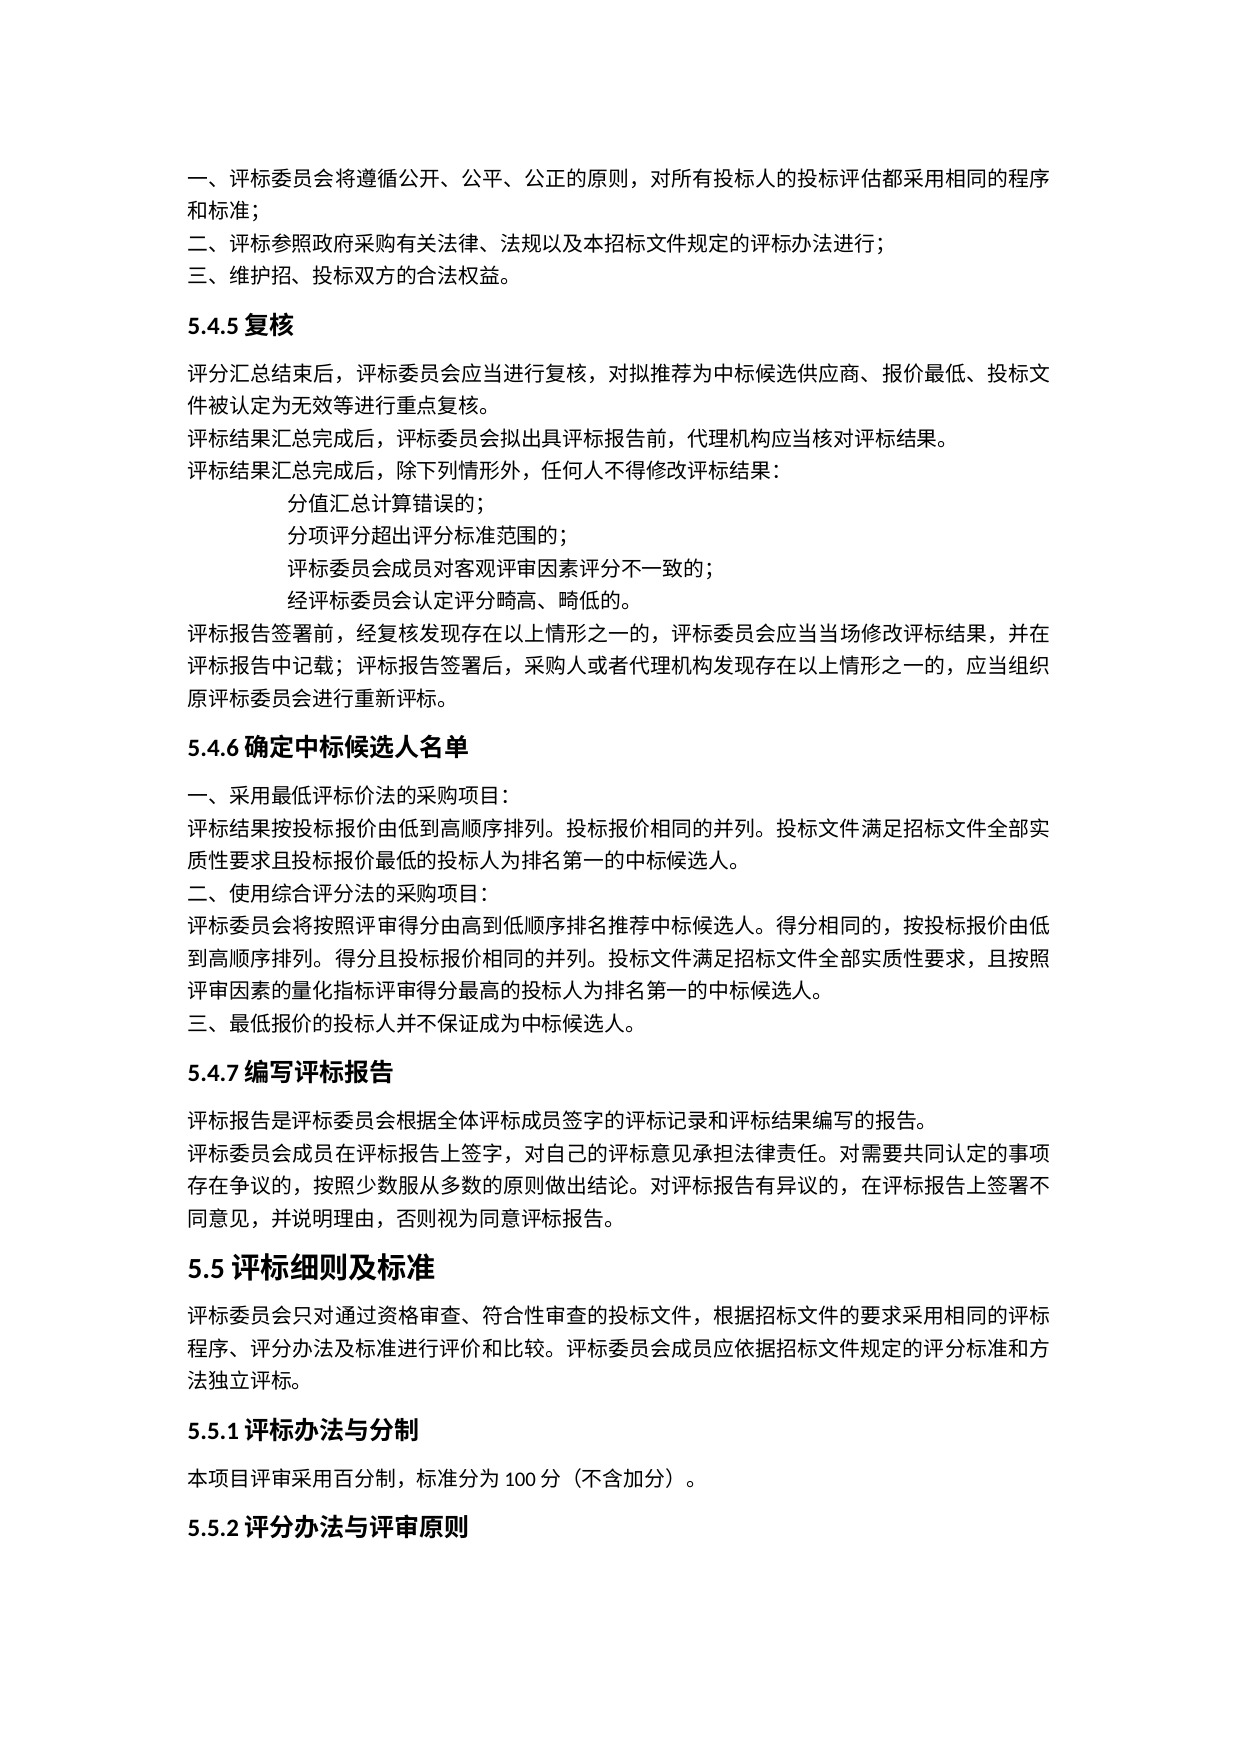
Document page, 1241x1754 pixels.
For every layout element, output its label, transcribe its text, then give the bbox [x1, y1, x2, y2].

text 分值汇总计算错误的； [187, 487, 1053, 519]
text 评标报告是评标委员会根据全体评标成员签字的评标记录和评标结果编写的报告。 [187, 1104, 1053, 1137]
text 评标委员会将按照评审得分由高到低顺序排名推荐中标候选人。得分相同的，按投标报价由低到高顺序排列。得分且投标报价相同的并列。投标文件满足招标文件全部实质性要求，且按照评审因素的量化指标评审得分最高的投标人为排名第一的中标候选人。 [187, 909, 1053, 1007]
text 经评标委员会认定评分畸高、畸低的。 [187, 584, 1053, 617]
text 分项评分超出评分标准范围的； [187, 519, 1053, 552]
text 本项目评审采用百分制，标准分为100分（不含加分）。 [187, 1462, 1053, 1494]
text 5.5.2评分办法与评审原则 [187, 1494, 1053, 1559]
text 评标报告签署前，经复核发现存在以上情形之一的，评标委员会应当当场修改评标结果，并在评标报告中记载；评标报告签署后，采购人或者代理机构发现存在以上情形之一的，应当组织原评标委员会进行重新评标。 [187, 617, 1053, 714]
text 5.4.6确定中标候选人名单 [187, 714, 1053, 779]
text 二、使用综合评分法的采购项目： [187, 877, 1053, 909]
text 评标结果汇总完成后，评标委员会拟出具评标报告前，代理机构应当核对评标结果。 [187, 422, 1053, 454]
text 5.5.1评标办法与分制 [187, 1397, 1053, 1462]
text 二、评标参照政府采购有关法律、法规以及本招标文件规定的评标办法进行； [187, 227, 1053, 259]
text 评标结果按投标报价由低到高顺序排列。投标报价相同的并列。投标文件满足招标文件全部实质性要求且投标报价最低的投标人为排名第一的中标候选人。 [187, 812, 1053, 877]
text 三、维护招、投标双方的合法权益。 [187, 259, 1053, 292]
text 一、评标委员会将遵循公开、公平、公正的原则，对所有投标人的投标评估都采用相同的程序和标准； [187, 162, 1053, 227]
text 评标委员会成员在评标报告上签字，对自己的评标意见承担法律责任。对需要共同认定的事项存在争议的，按照少数服从多数的原则做出结论。对评标报告有异议的，在评标报告上签署不同意见，并说明理由，否则视为同意评标报告。 [187, 1137, 1053, 1234]
text 评分汇总结束后，评标委员会应当进行复核，对拟推荐为中标候选供应商、报价最低、投标文件被认定为无效等进行重点复核。 [187, 357, 1053, 422]
text 一、采用最低评标价法的采购项目： [187, 779, 1053, 812]
text 评标委员会成员对客观评审因素评分不一致的； [187, 552, 1053, 584]
text 5.5 评标细则及标准 [187, 1234, 1053, 1299]
text 三、最低报价的投标人并不保证成为中标候选人。 [187, 1007, 1053, 1039]
text 5.4.5复核 [187, 292, 1053, 357]
text 评标结果汇总完成后，除下列情形外，任何人不得修改评标结果： [187, 454, 1053, 487]
text 评标委员会只对通过资格审查、符合性审查的投标文件，根据招标文件的要求采用相同的评标程序、评分办法及标准进行评价和比较。评标委员会成员应依据招标文件规定的评分标准和方法独立评标。 [187, 1299, 1053, 1397]
text 5.4.7编写评标报告 [187, 1039, 1053, 1104]
